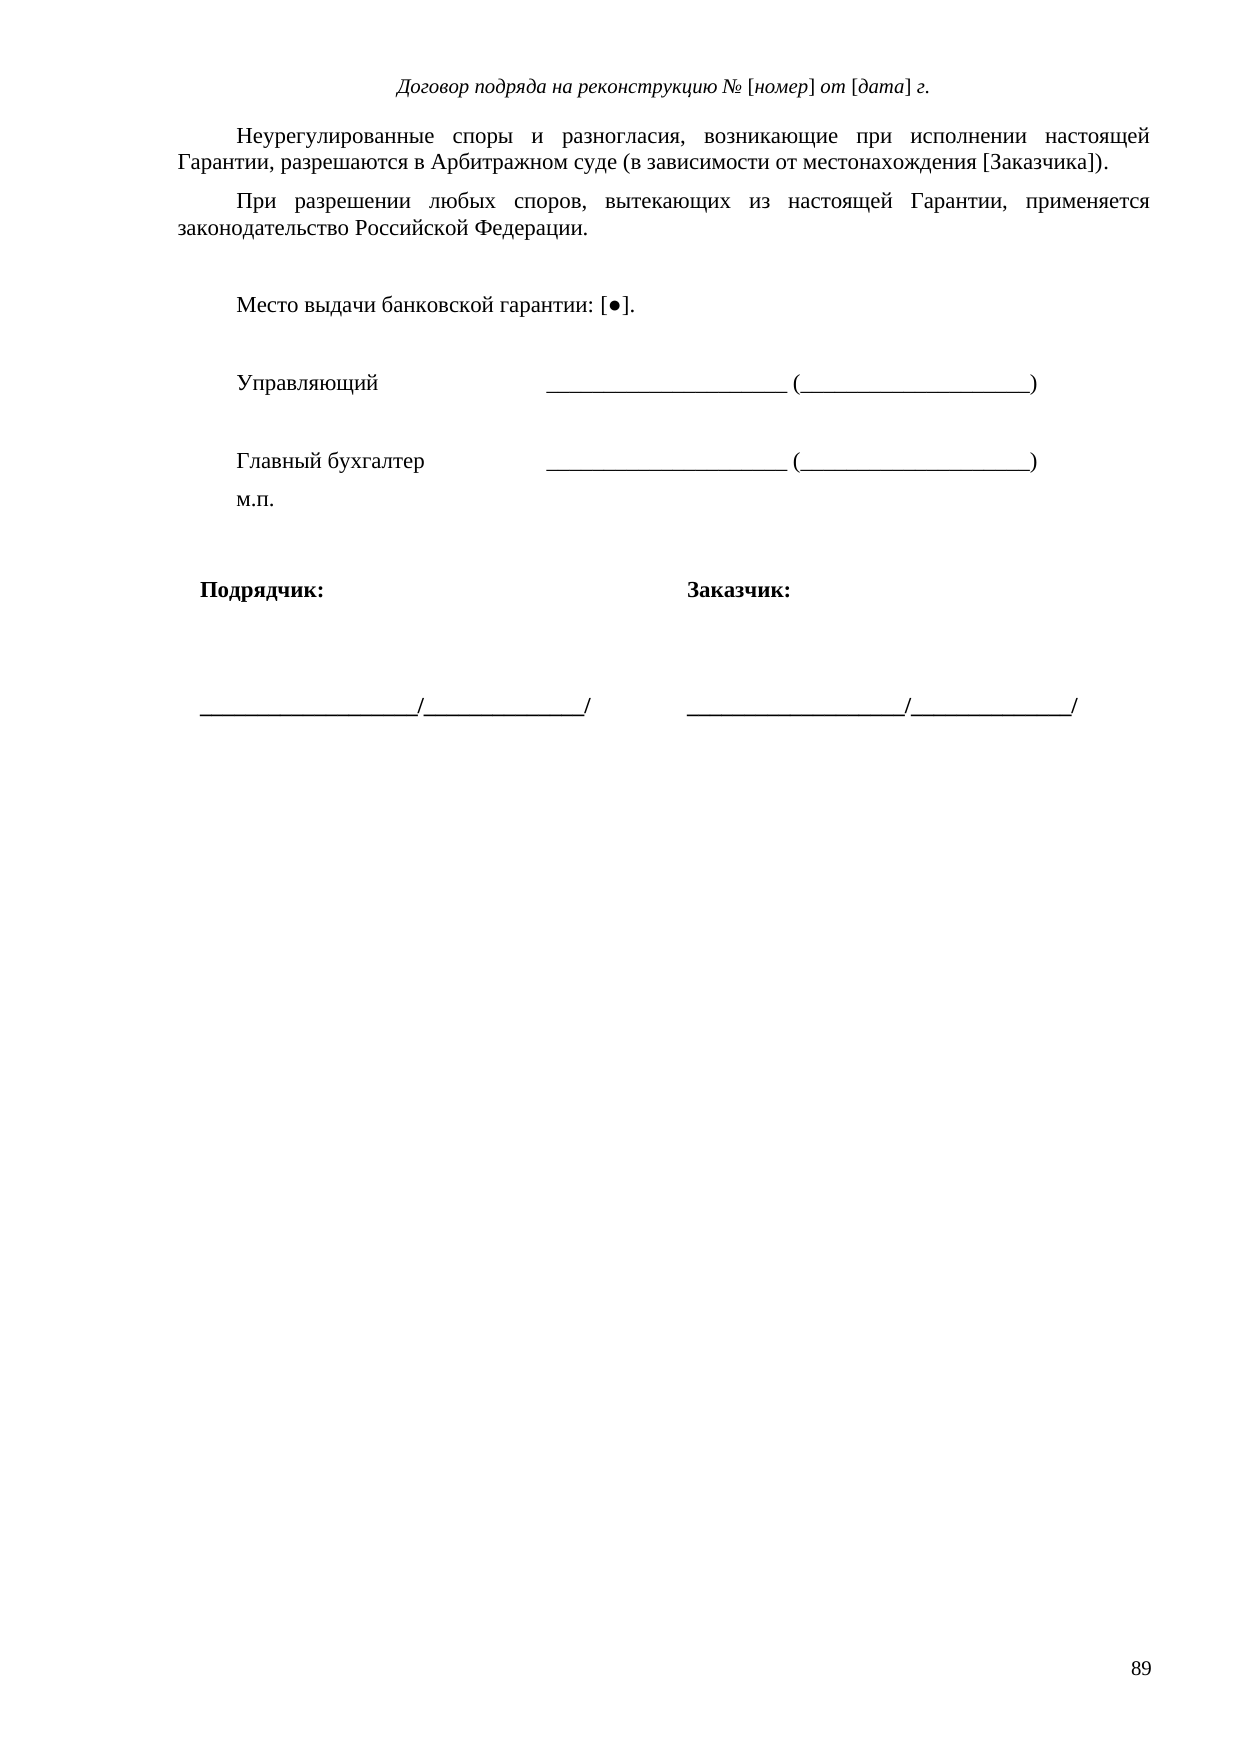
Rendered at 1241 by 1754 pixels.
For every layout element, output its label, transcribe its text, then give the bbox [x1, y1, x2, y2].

subtitle Управляющий _____________________ (____________________) [177, 369, 1152, 395]
text Неурегулированные споры и разногласия, возникающие при исполнении настоящей Гарантии, разрешаются в Арбитражном суде (в зависимости от местонахождения [Заказчика]). [177, 122, 1152, 175]
text м.п. [177, 486, 1152, 512]
text Главный бухгалтер _____________________ (____________________) [177, 447, 1152, 473]
table_header Заказчик: ___________________/______________/ [676, 563, 1171, 731]
text При разрешении любых споров, вытекающих из настоящей Гарантии, применяется законодательство Российской Федерации. [177, 187, 1152, 240]
table_header Подрядчик: ___________________/______________/ [189, 563, 676, 731]
text Место выдачи банковской гарантии: [●]. [177, 291, 1152, 318]
